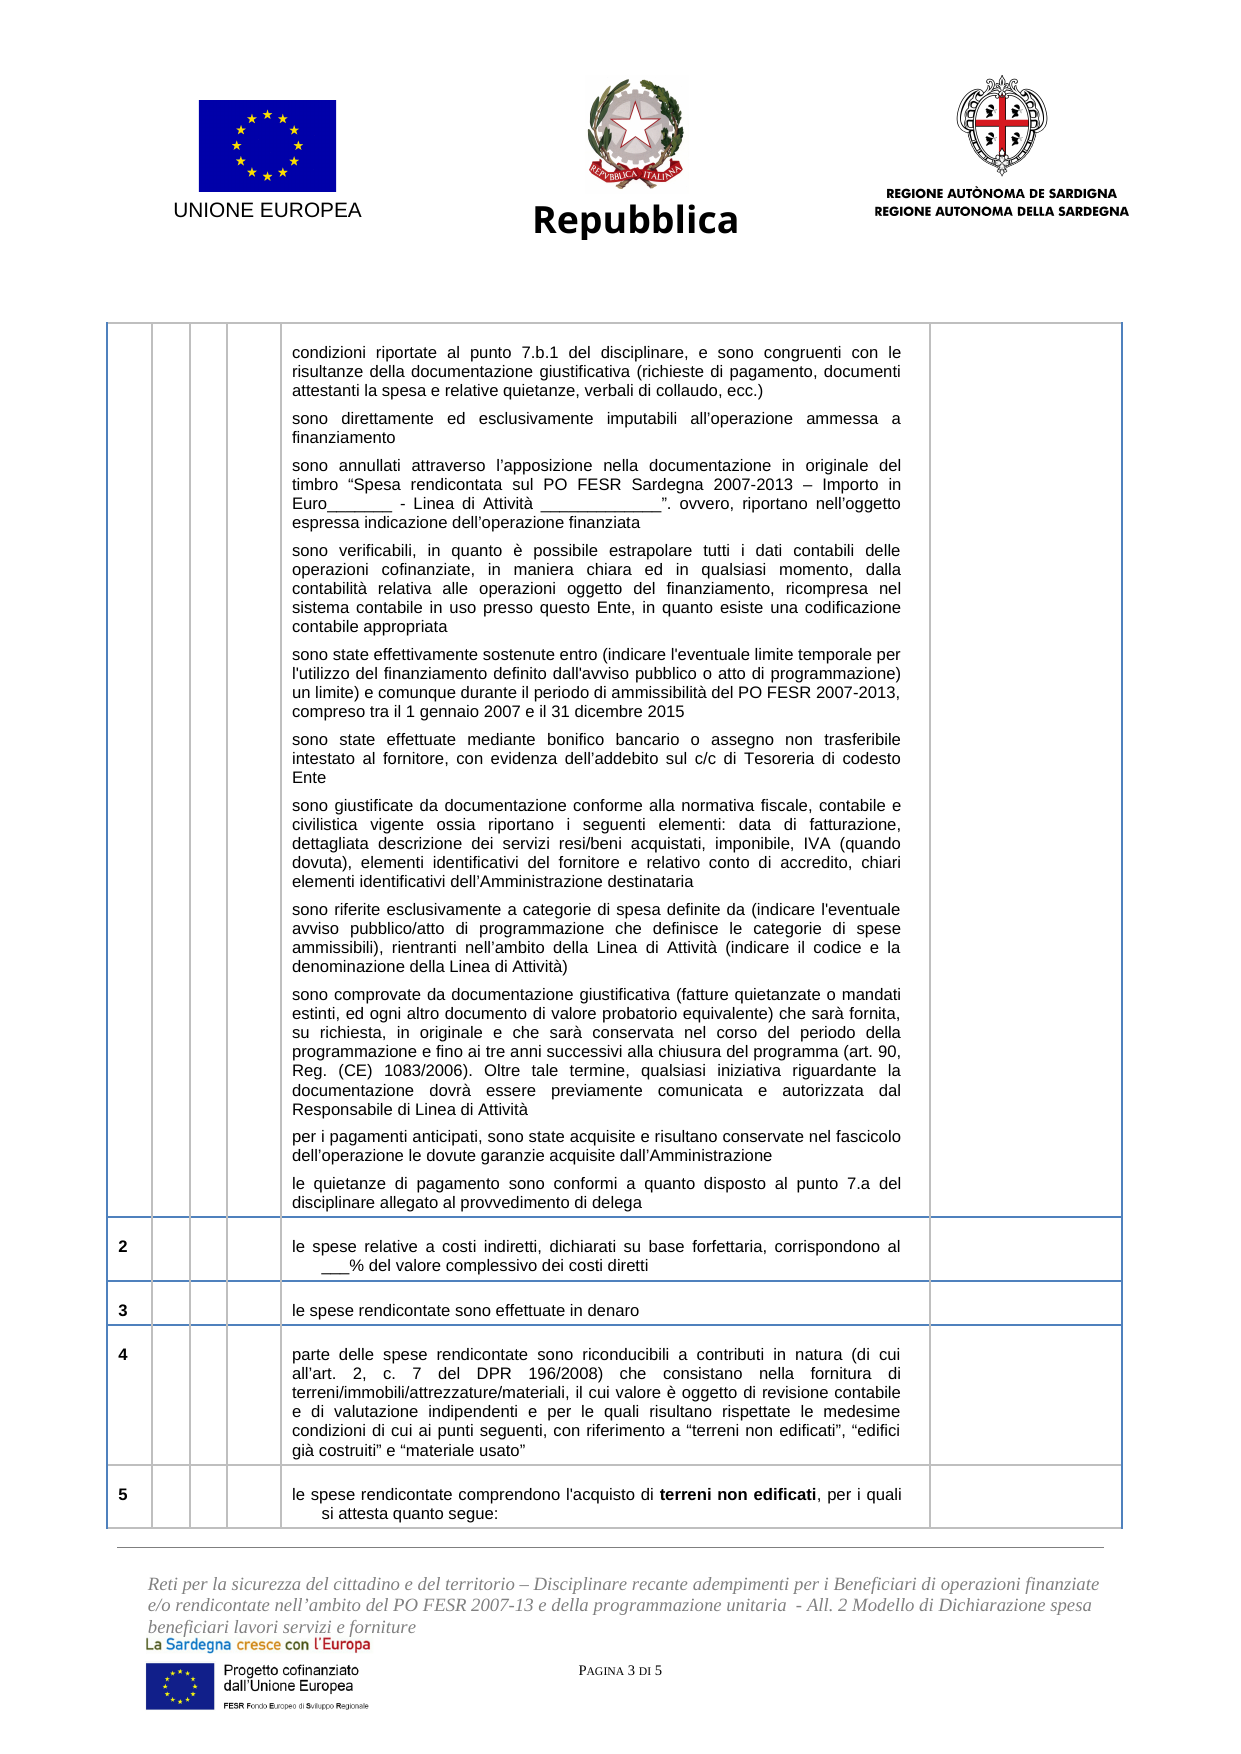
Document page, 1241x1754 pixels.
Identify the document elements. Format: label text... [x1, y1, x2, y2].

table_cell [228, 1282, 280, 1324]
picture [875, 75, 1129, 216]
table_cell le spese rendicontate sono effettuate in denaro [282, 1282, 929, 1324]
table_cell [228, 1326, 280, 1464]
table_cell [191, 1466, 226, 1527]
table_cell [931, 1218, 1121, 1279]
table_cell [931, 1326, 1121, 1464]
table_cell le spese relative a costi indiretti, dichiarati su base forfettaria, corrispondono al ___% del valore complessivo dei costi diretti [282, 1218, 929, 1279]
table_cell [228, 1218, 280, 1279]
table_cell 4 [108, 1326, 151, 1464]
table_cell [191, 324, 226, 1216]
table_cell [153, 1282, 189, 1324]
table_cell [153, 1466, 189, 1527]
table_cell 2 [108, 1218, 151, 1279]
table_cell 1 [108, 324, 151, 1216]
table_cell [191, 1282, 226, 1324]
table_cell [153, 1326, 189, 1464]
table_cell [153, 1218, 189, 1279]
table_cell [228, 324, 280, 1216]
table_cell 5 [108, 1466, 151, 1527]
table_cell parte delle spese rendicontate sono riconducibili a contributi in natura (di cui all’art. 2, c. 7 del DPR 196/2008) che consistano nella fornitura di terreni/immobili/attrezzature/materiali, il cui valore è oggetto di revisione contabile e di valutazione indipendenti e per le quali risultano rispettate le medesime condizioni di cui ai punti seguenti, con riferimento a “terreni non edificati”, “edifici già costruiti” e “materiale usato” [282, 1326, 929, 1464]
table_cell [191, 1218, 226, 1279]
table_cell [931, 1282, 1121, 1324]
picture [584, 75, 690, 194]
table_cell 3 [108, 1282, 151, 1324]
table_cell [931, 1466, 1121, 1527]
table_cell [191, 1326, 226, 1464]
picture [198, 100, 337, 192]
table_cell [228, 1466, 280, 1527]
table_cell [153, 324, 189, 1216]
table_cell [931, 324, 1121, 1216]
picture [144, 1633, 374, 1711]
